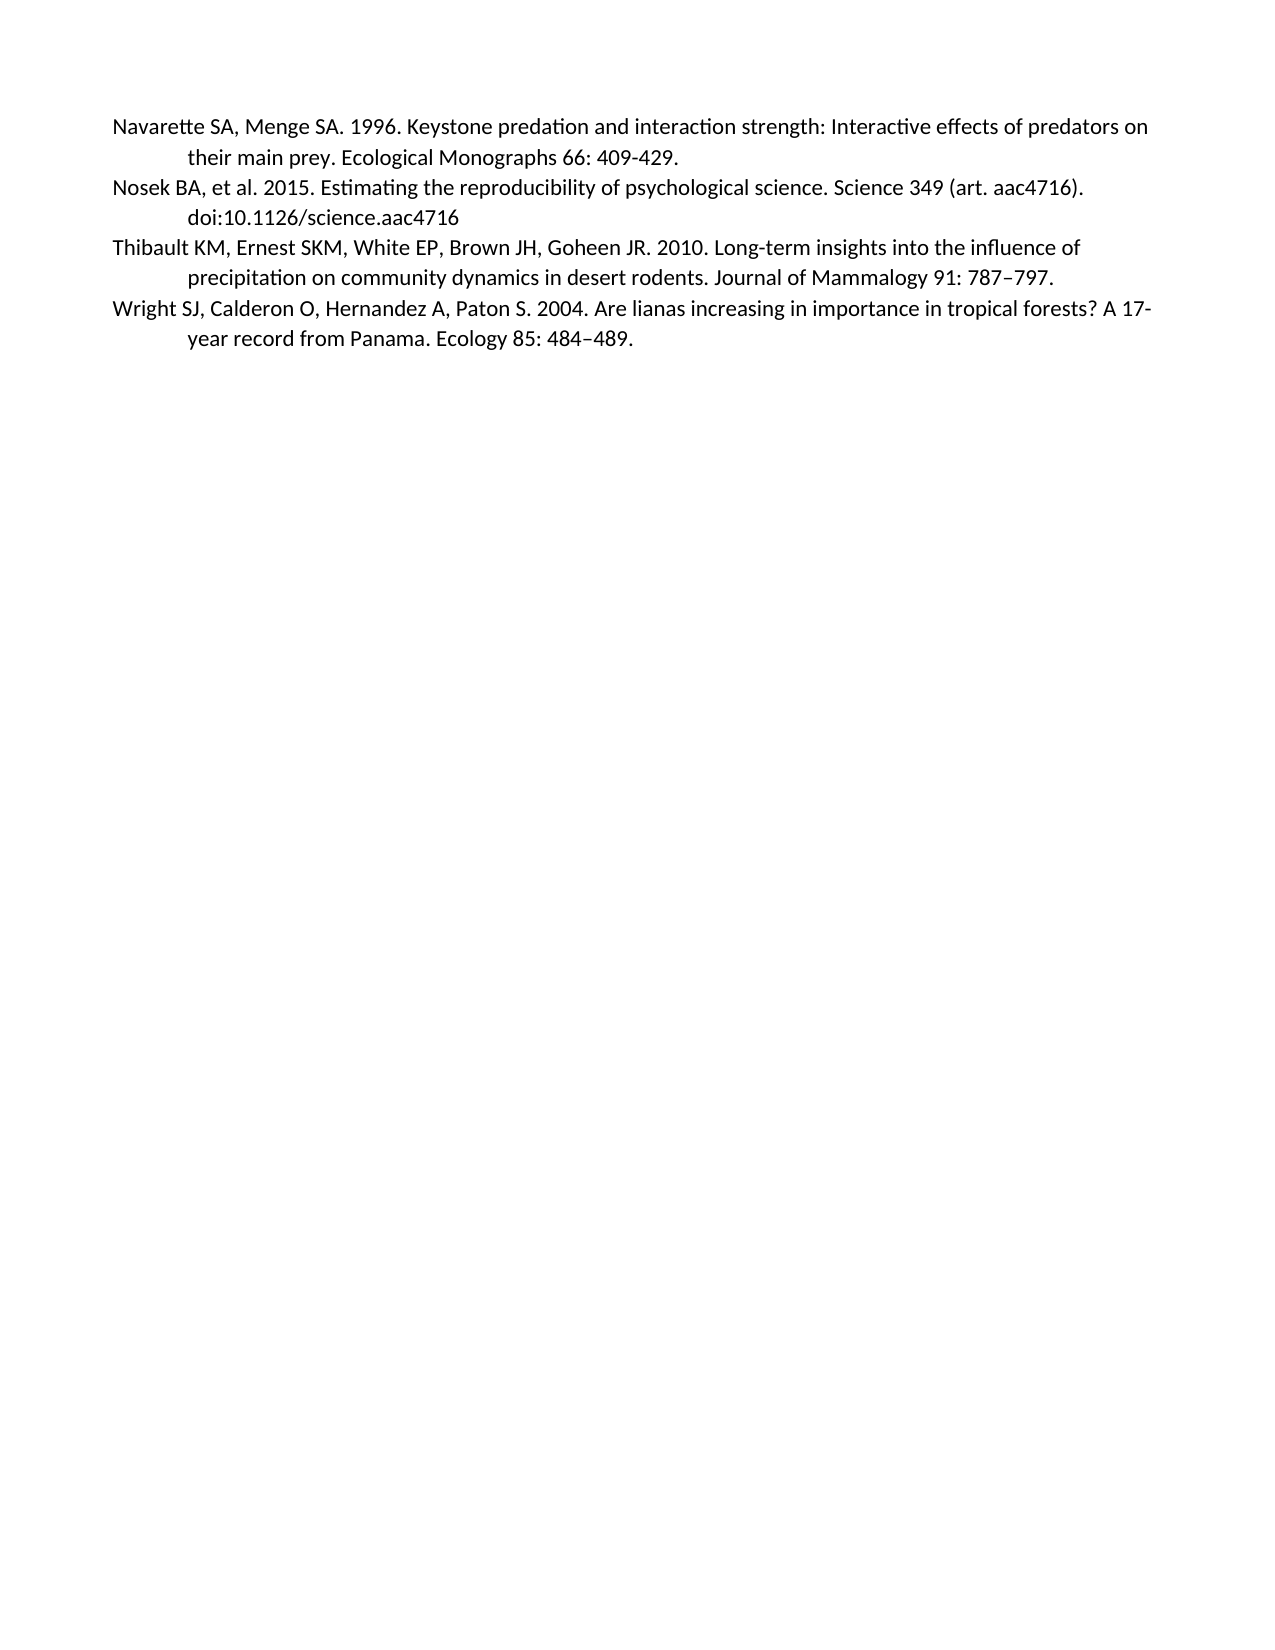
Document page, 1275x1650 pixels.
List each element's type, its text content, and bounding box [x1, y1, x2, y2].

text Navarette SA, Menge SA. 1996. Keystone predation and interaction strength: Interactive effects of predators on their main prey. Ecological Monographs 66: 409-429. [112, 112, 1162, 171]
text Thibault KM, Ernest SKM, White EP, Brown JH, Goheen JR. 2010. Long-term insights into the influence of precipitation on community dynamics in desert rodents. Journal of Mammalogy 91: 787–797. [112, 233, 1162, 292]
text Wright SJ, Calderon O, Hernandez A, Paton S. 2004. Are lianas increasing in importance in tropical forests? A 17-year record from Panama. Ecology 85: 484–489. [112, 294, 1162, 352]
text Nosek BA, et al. 2015. Estimating the reproducibility of psychological science. Science 349 (art. aac4716). doi:10.1126/science.aac4716 [112, 173, 1162, 231]
